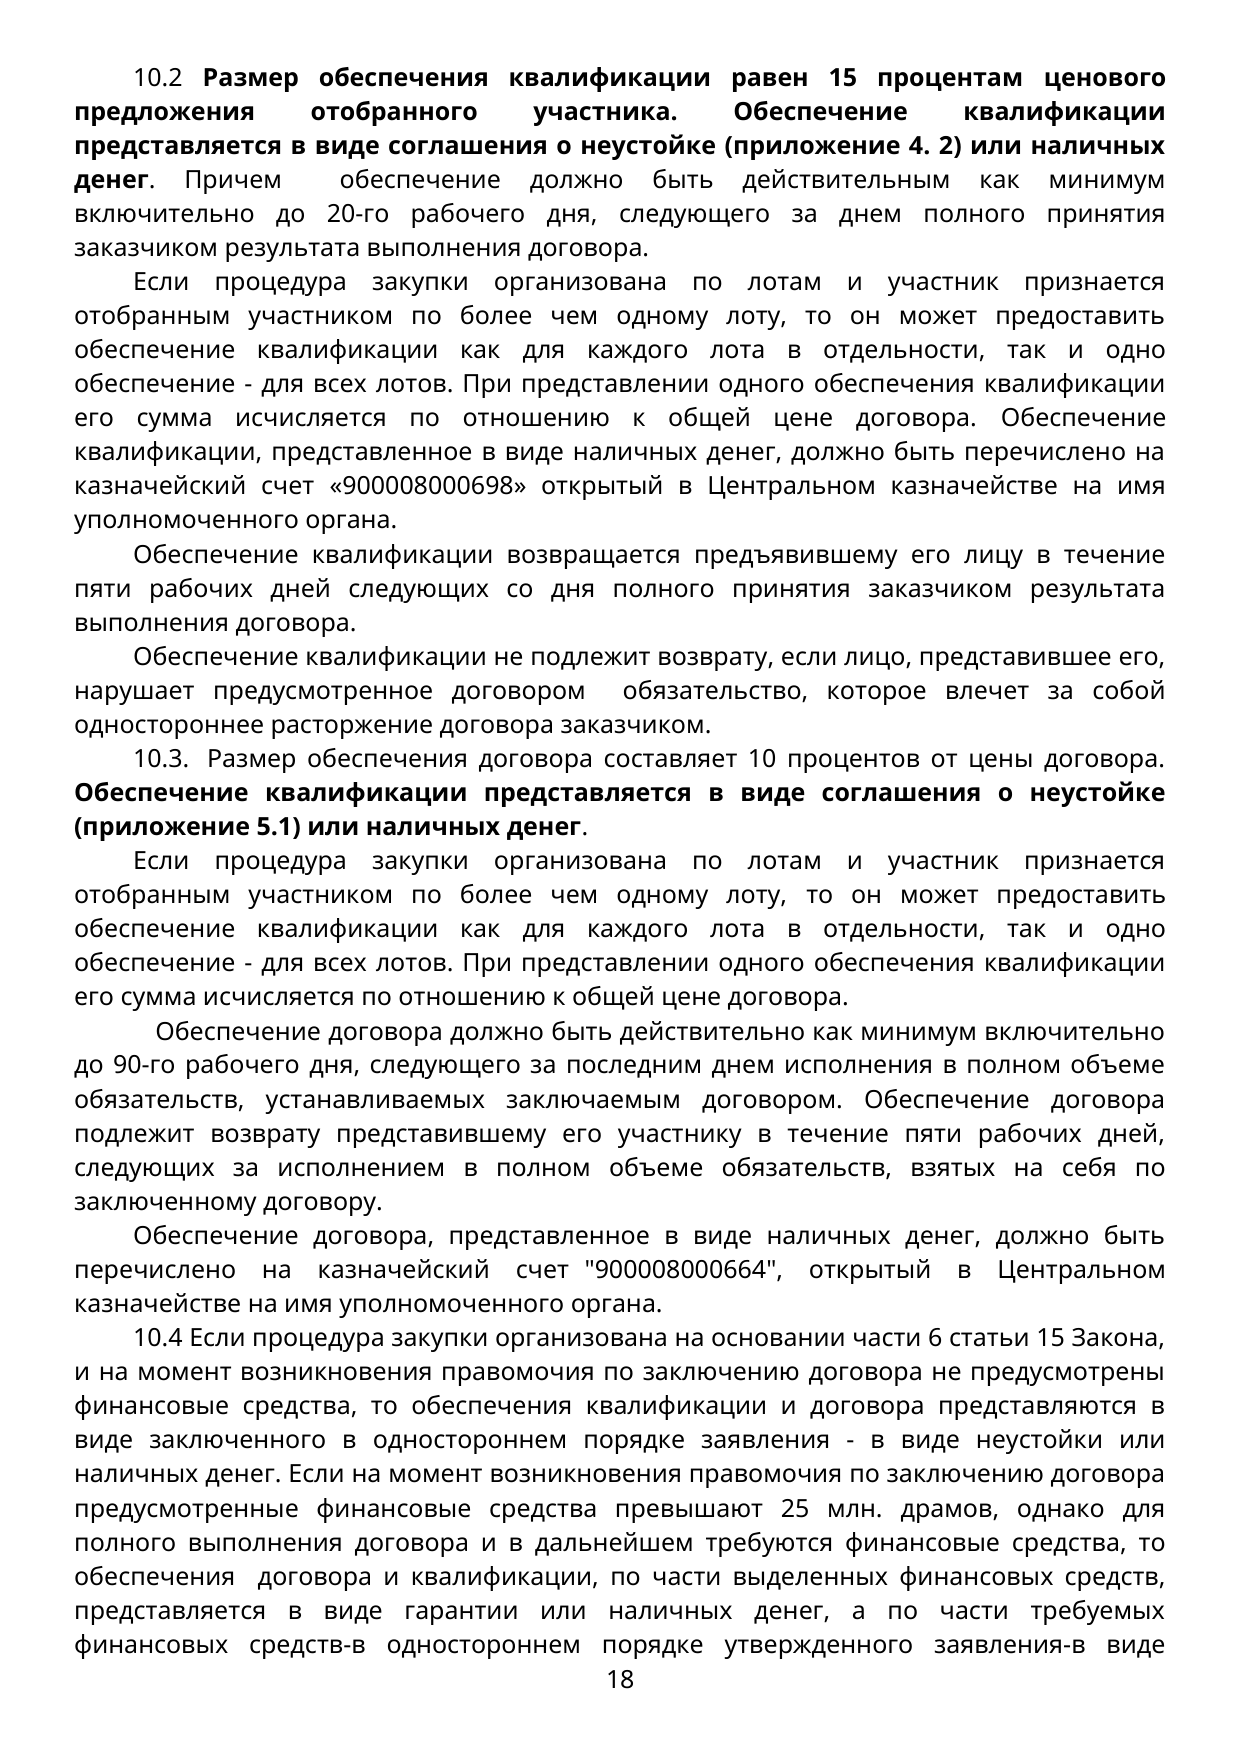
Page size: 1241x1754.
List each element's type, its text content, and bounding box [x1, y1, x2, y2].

text Обеспечение договора, представленное в виде наличных денег, должно быть перечислено на казначейский счет "900008000664", открытый в Центральном казначействе на имя уполномоченного органа. [74, 1217, 1166, 1320]
text Если процедура закупки организована по лотам и участник признается отобранным участником по более чем одному лоту, то он может предоставить обеспечение квалификации как для каждого лота в отдельности, так и одно обеспечение - для всех лотов. При представлении одного обеспечения квалификации его сумма исчисляется по отношению к общей цене договора. Обеспечение квалификации, представленное в виде наличных денег, должно быть перечислено на казначейский счет «900008000698» открытый в Центральном казначействе на имя уполномоченного органа. [74, 263, 1166, 536]
text Если процедура закупки организована по лотам и участник признается отобранным участником по более чем одному лоту, то он может предоставить обеспечение квалификации как для каждого лота в отдельности, так и одно обеспечение - для всех лотов. При представлении одного обеспечения квалификации его сумма исчисляется по отношению к общей цене договора. [74, 843, 1166, 1013]
text Обеспечение квалификации возвращается предъявившему его лицу в течение пяти рабочих дней следующих со дня полного принятия заказчиком результата выполнения договора. [74, 536, 1166, 638]
text Обеспечение квалификации не подлежит возврату, если лицо, представившее его, нарушает предусмотренное договором обязательство, которое влечет за собой одностороннее расторжение договора заказчиком. [74, 638, 1166, 741]
text 10.3. Размер обеспечения договора составляет 10 процентов от цены договора. Обеспечение квалификации представляется в виде соглашения о неустойке (приложение 5.1) или наличных денег. [74, 741, 1166, 843]
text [74, 1320, 1166, 1661]
text Обеспечение договора должно быть действительно как минимум включительно до 90-го рабочего дня, следующего за последним днем исполнения в полном объеме обязательств, устанавливаемых заключаемым договором. Обеспечение договора подлежит возврату представившему его участнику в течение пяти рабочих дней, следующих за исполнением в полном объеме обязательств, взятых на себя по заключенному договору. [74, 1013, 1166, 1217]
text 10.2 Размер обеспечения квалификации равен 15 процентам ценового предложения отобранного участника. Обеспечение квалификации представляется в виде соглашения о неустойке (приложение 4. 2) или наличных денег. Причем обеспечение должно быть действительным как минимум включительно до 20-го рабочего дня, следующего за днем полного принятия заказчиком результата выполнения договора. [74, 59, 1166, 263]
